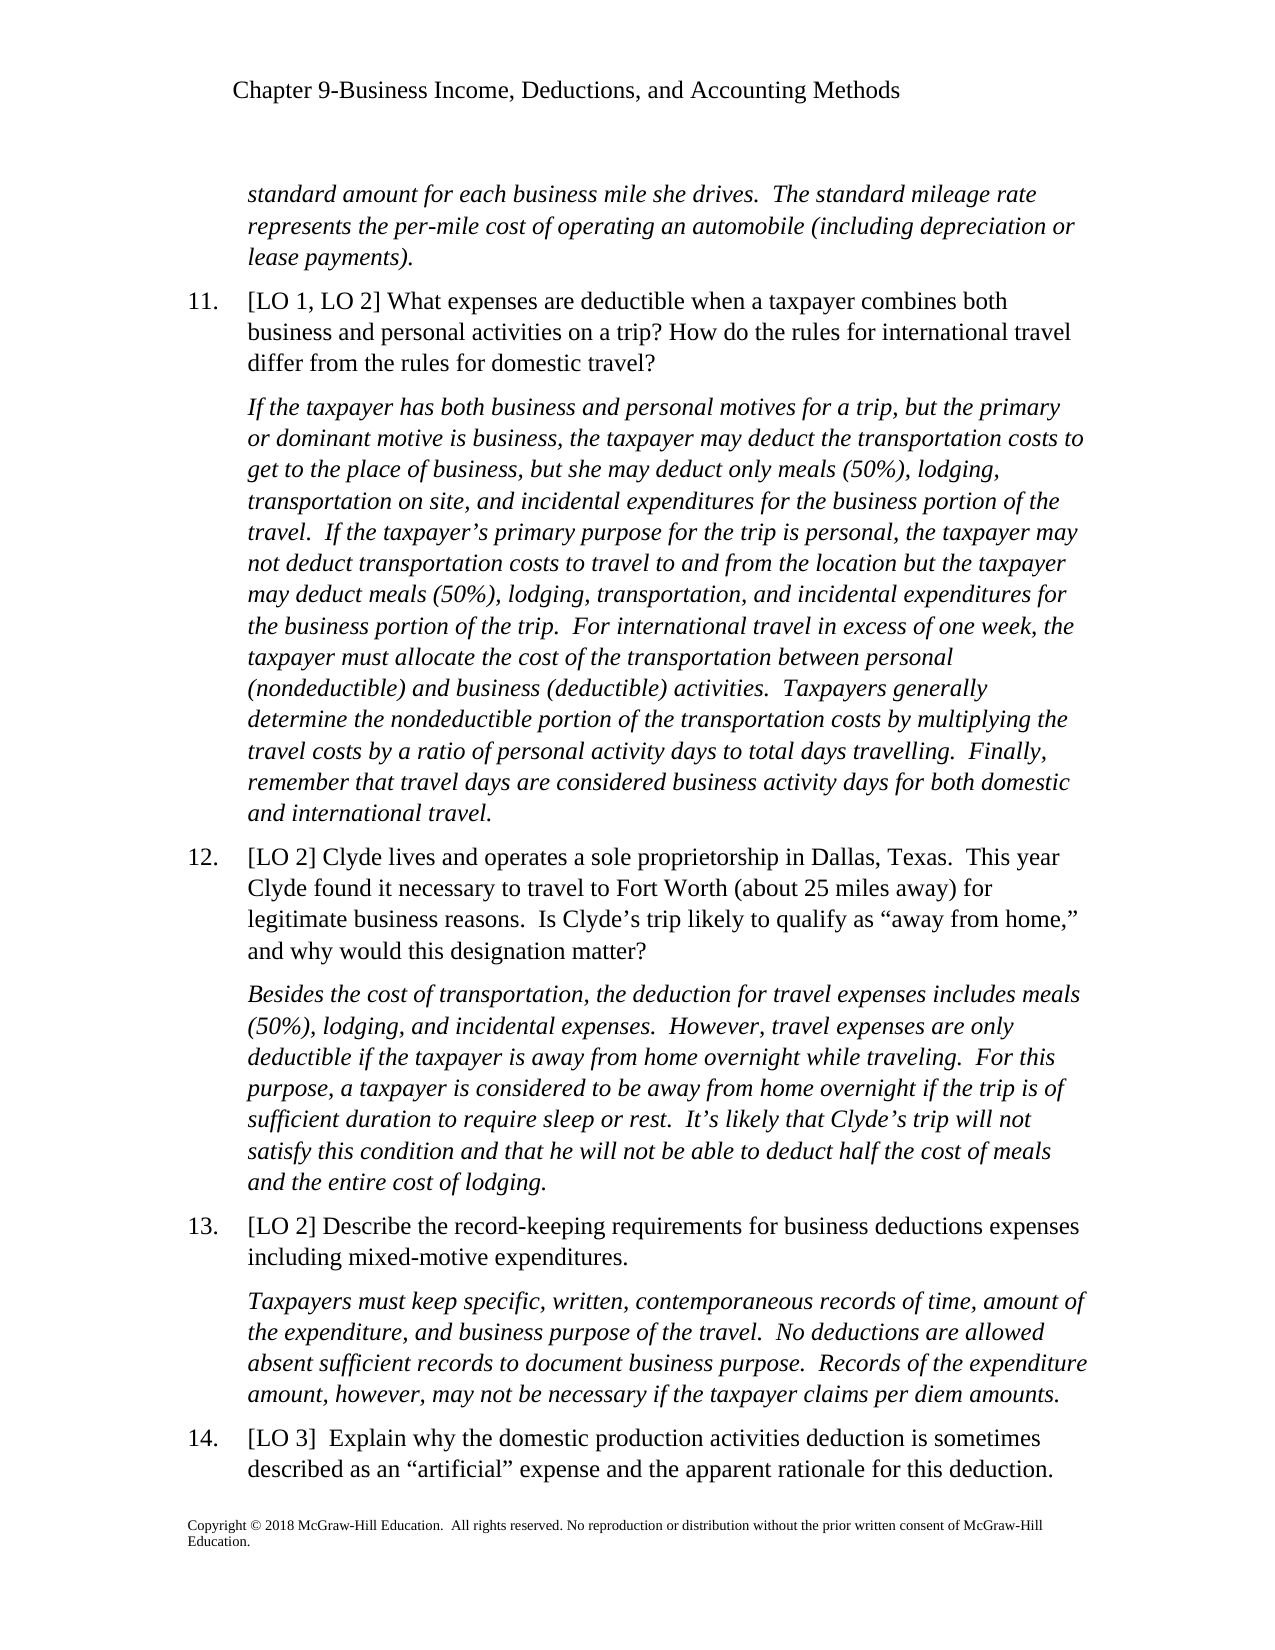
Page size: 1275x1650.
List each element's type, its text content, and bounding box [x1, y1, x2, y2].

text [187, 1422, 1087, 1484]
text 11. [LO 1, LO 2] What expenses are deductible when a taxpayer combines both business and personal activities on a trip? How do the rules for international travel differ from the rules for domestic travel? [187, 284, 1087, 378]
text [187, 178, 1087, 272]
text 12. [LO 2] Clyde lives and operates a sole proprietorship in Dallas, Texas. This year Clyde found it necessary to travel to Fort Worth (about 25 miles away) for legitimate business reasons. Is Clyde’s trip likely to qualify as “away from home,” and why would this designation matter? [187, 840, 1087, 965]
text Besides the cost of transportation, the deduction for travel expenses includes meals (50%), lodging, and incidental expenses. However, travel expenses are only deductible if the taxpayer is away from home overnight while traveling. For this purpose, a taxpayer is considered to be away from home overnight if the trip is of sufficient duration to require sleep or rest. It’s likely that Clyde’s trip will not satisfy this condition and that he will not be able to deduct half the cost of meals and the entire cost of lodging. [187, 978, 1087, 1197]
text If the taxpayer has both business and personal motives for a trip, but the primary or dominant motive is business, the taxpayer may deduct the transportation costs to get to the place of business, but she may deduct only meals (50%), lodging, transportation on site, and incidental expenditures for the business portion of the travel. If the taxpayer’s primary purpose for the trip is personal, the taxpayer may not deduct transportation costs to travel to and from the location but the taxpayer may deduct meals (50%), lodging, transportation, and incidental expenditures for the business portion of the trip. For international travel in excess of one week, the taxpayer must allocate the cost of the transportation between personal (nondeductible) and business (deductible) activities. Taxpayers generally determine the nondeductible portion of the transportation costs by multiplying the travel costs by a ratio of personal activity days to total days travelling. Finally, remember that travel days are considered business activity days for both domestic and international travel. [187, 390, 1087, 828]
text Taxpayers must keep specific, written, contemporaneous records of time, amount of the expenditure, and business purpose of the travel. No deductions are allowed absent sufficient records to document business purpose. Records of the expenditure amount, however, may not be necessary if the taxpayer claims per diem amounts. [187, 1284, 1087, 1409]
text 13. [LO 2] Describe the record-keeping requirements for business deductions expenses including mixed-motive expenditures. [187, 1209, 1087, 1272]
